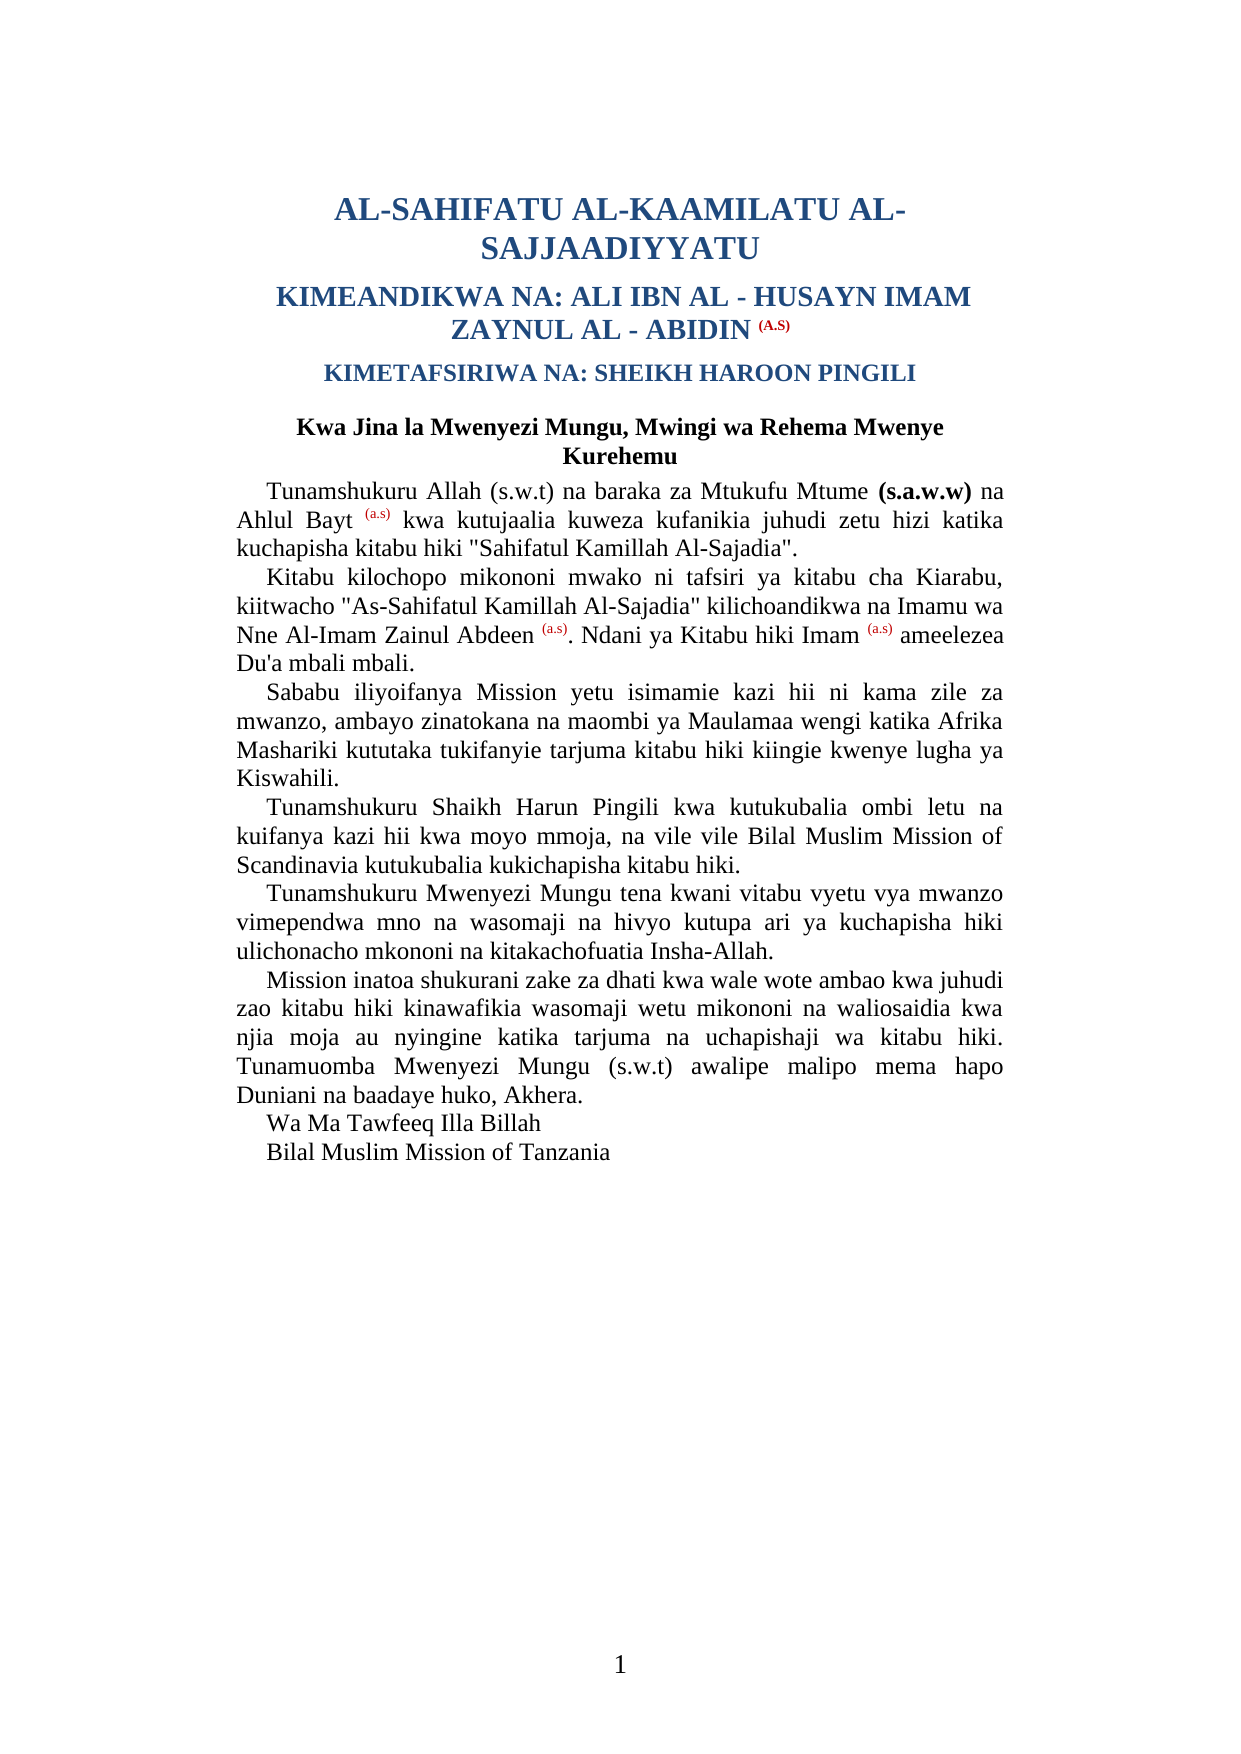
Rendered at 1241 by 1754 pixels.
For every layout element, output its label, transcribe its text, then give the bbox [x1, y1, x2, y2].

text Tunamshukuru Shaikh Harun Pingili kwa kutukubalia ombi letu na kuifanya kazi hii kwa moyo mmoja, na vile vile Bilal Muslim Mission of Scandinavia kutukubalia kukichapisha kitabu hiki. [236, 792, 1004, 878]
subtitle KIMEANDIKWA NA: ALI IBN AL - HUSAYN IMAM ZAYNUL AL - ABIDIN (A.S) [236, 279, 1004, 346]
subtitle KIMETAFSIRIWA NA: SHEIKH HAROON PINGILI [236, 358, 1004, 387]
subtitle AL-SAHIFATU AL-KAAMILATU AL-SAJJAADIYYATU [236, 190, 1004, 266]
text Sababu iliyoifanya Mission yetu isimamie kazi hii ni kama zile za mwanzo, ambayo zinatokana na maombi ya Maulamaa wengi katika Afrika Mashariki kututaka tukifanyie tarjuma kitabu hiki kiingie kwenye lugha ya Kiswahili. [236, 677, 1004, 792]
text Bilal Muslim Mission of Tanzania [236, 1137, 1004, 1166]
subtitle Kwa Jina la Mwenyezi Mungu, Mwingi wa Rehema Mwenye Kurehemu [236, 412, 1004, 470]
text Wa Ma Tawfeeq Illa Billah [236, 1108, 1004, 1137]
text Kitabu kilochopo mikononi mwako ni tafsiri ya kitabu cha Kiarabu, kiitwacho "As-Sahifatul Kamillah Al-Sajadia" kilichoandikwa na Imamu wa Nne Al-Imam Zainul Abdeen (a.s). Ndani ya Kitabu hiki Imam (a.s) ameelezea Du'a mbali mbali. [236, 562, 1004, 677]
text Tunamshukuru Allah (s.w.t) na baraka za Mtukufu Mtume (s.a.w.w) na Ahlul Bayt (a.s) kwa kutujaalia kuweza kufanikia juhudi zetu hizi katika kuchapisha kitabu hiki "Sahifatul Kamillah Al-Sajadia". [236, 476, 1004, 562]
text Mission inatoa shukurani zake za dhati kwa wale wote ambao kwa juhudi zao kitabu hiki kinawafikia wasomaji wetu mikononi na waliosaidia kwa njia moja au nyingine katika tarjuma na uchapishaji wa kitabu hiki. Tunamuomba Mwenyezi Mungu (s.w.t) awalipe malipo mema hapo Duniani na baadaye huko, Akhera. [236, 965, 1004, 1108]
text Tunamshukuru Mwenyezi Mungu tena kwani vitabu vyetu vya mwanzo vimependwa mno na wasomaji na hivyo kutupa ari ya kuchapisha hiki ulichonacho mkononi na kitakachofuatia Insha-Allah. [236, 878, 1004, 965]
